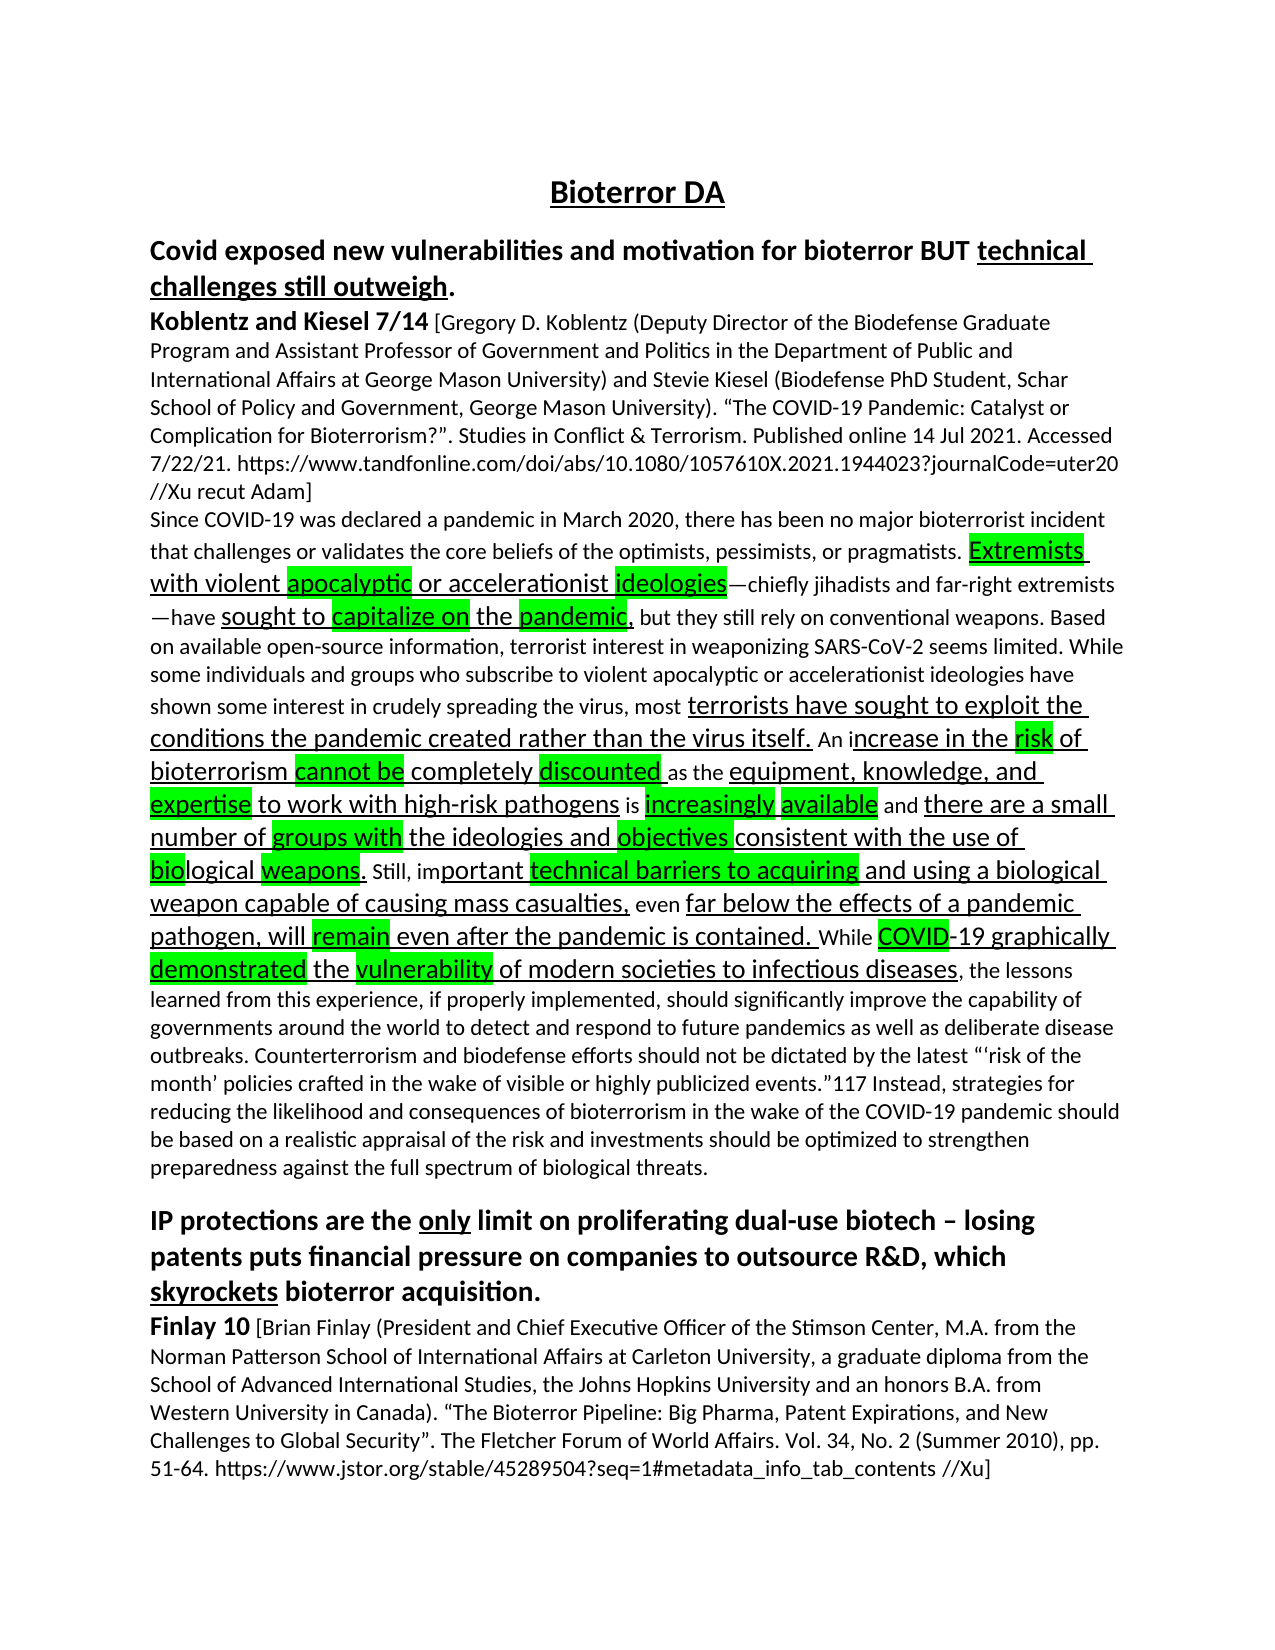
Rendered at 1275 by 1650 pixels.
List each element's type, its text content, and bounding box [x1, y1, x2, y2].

subtitle Covid exposed new vulnerabilities and motivation for bioterror BUT technical challenges still outweigh. [150, 232, 1125, 304]
text Since COVID-19 was declared a pandemic in March 2020, there has been no major bioterrorist incident that challenges or validates the core beliefs of the optimists, pessimists, or pragmatists. Extremists with violent apocalyptic or accelerationist ideologies—chiefly jihadists and far-right extremists—have sought to capitalize on the pandemic, but they still rely on conventional weapons. Based on available open-source information, terrorist interest in weaponizing SARS-CoV-2 seems limited. While some individuals and groups who subscribe to violent apocalyptic or accelerationist ideologies have shown some interest in crudely spreading the virus, most terrorists have sought to exploit the conditions the pandemic created rather than the virus itself. An increase in the risk of bioterrorism cannot be completely discounted as the equipment, knowledge, and expertise to work with high-risk pathogens is increasingly available and there are a small number of groups with the ideologies and objectives consistent with the use of biological weapons. Still, important technical barriers to acquiring and using a biological weapon capable of causing mass casualties, even far below the effects of a pandemic pathogen, will remain even after the pandemic is contained. While COVID-19 graphically demonstrated the vulnerability of modern societies to infectious diseases, the lessons learned from this experience, if properly implemented, should significantly improve the capability of governments around the world to detect and respond to future pandemics as well as deliberate disease outbreaks. Counterterrorism and biodefense efforts should not be dictated by the latest “‘risk of the month’ policies crafted in the wake of visible or highly publicized events.”117 Instead, strategies for reducing the likelihood and consequences of bioterrorism in the wake of the COVID-19 pandemic should be based on a realistic appraisal of the risk and investments should be optimized to strengthen preparedness against the full spectrum of biological threats. [150, 505, 1125, 1181]
text Finlay 10 [Brian Finlay (President and Chief Executive Officer of the Stimson Center, M.A. from the Norman Patterson School of International Affairs at Carleton University, a graduate diploma from the School of Advanced International Studies, the Johns Hopkins University and an honors B.A. from Western University in Canada). “The Bioterror Pipeline: Big Pharma, Patent Expirations, and New Challenges to Global Security”. The Fletcher Forum of World Affairs. Vol. 34, No. 2 (Summer 2010), pp. 51-64. https://www.jstor.org/stable/45289504?seq=1#metadata_info_tab_contents //Xu] [150, 1309, 1125, 1482]
subtitle IP protections are the only limit on proliferating dual-use biotech – losing patents puts financial pressure on companies to outsource R&D, which skyrockets bioterror acquisition. [150, 1202, 1125, 1309]
subtitle Bioterror DA [150, 171, 1125, 212]
text Koblentz and Kiesel 7/14 [Gregory D. Koblentz (Deputy Director of the Biodefense Graduate Program and Assistant Professor of Government and Politics in the Department of Public and International Affairs at George Mason University) and Stevie Kiesel (Biodefense PhD Student, Schar School of Policy and Government, George Mason University). “The COVID-19 Pandemic: Catalyst or Complication for Bioterrorism?”. Studies in Conflict & Terrorism. Published online 14 Jul 2021. Accessed 7/22/21. https://www.tandfonline.com/doi/abs/10.1080/1057610X.2021.1944023?journalCode=uter20 //Xu recut Adam] [150, 304, 1125, 505]
